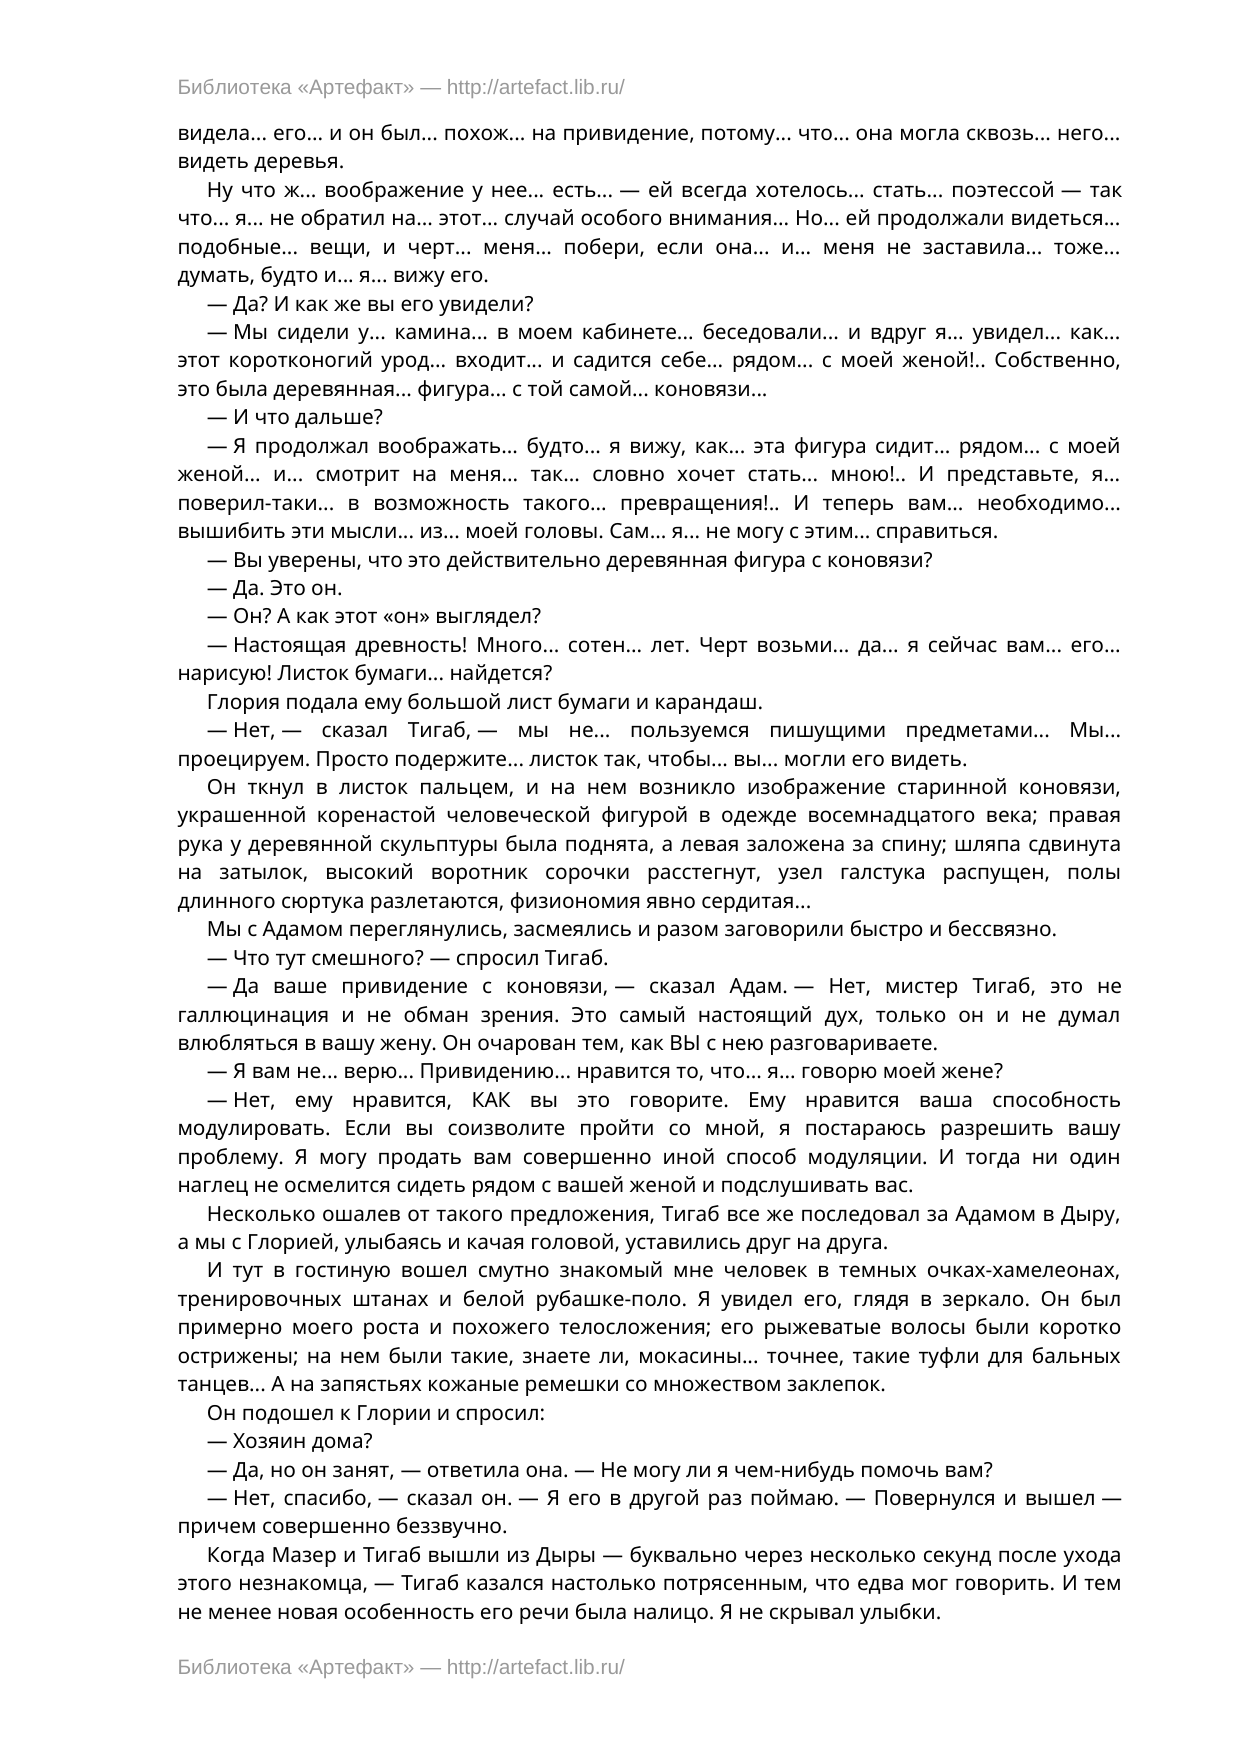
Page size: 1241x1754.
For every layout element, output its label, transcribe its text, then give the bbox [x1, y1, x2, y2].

text И тут в гостиную вошел смутно знакомый мне человек в темных очках-хамелеонах, тренировочных штанах и белой рубашке-поло. Я увидел его, глядя в зеркало. Он был примерно моего роста и похожего телосложения; его рыжеватые волосы были коротко острижены; на нем были такие, знаете ли, мокасины... точнее, такие туфли для бальных танцев... А на запястьях кожаные ремешки со множеством заклепок. [177, 1256, 1122, 1398]
text — Настоящая древность! Много... сотен... лет. Черт возьми... да... я сейчас вам... его... нарисую! Листок бумаги... найдется? [177, 630, 1122, 687]
text — Нет, ему нравится, КАК вы это говорите. Ему нравится ваша способность модулировать. Если вы соизволите пройти со мной, я постараюсь разрешить вашу проблему. Я могу продать вам совершенно иной способ модуляции. И тогда ни один наглец не осмелится сидеть рядом с вашей женой и подслушивать вас. [177, 1085, 1122, 1199]
text Глория подала ему большой лист бумаги и карандаш. [177, 687, 1122, 715]
text — Я вам не... верю... Привидению... нравится то, что... я... говорю моей жене? [177, 1057, 1122, 1085]
text — Что тут смешного? — спросил Тигаб. [177, 943, 1122, 971]
text — И что дальше? [177, 402, 1122, 431]
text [177, 118, 1122, 175]
text — Да ваше привидение с коновязи, — сказал Адам. — Нет, мистер Тигаб, это не галлюцинация и не обман зрения. Это самый настоящий дух, только он и не думал влюбляться в вашу жену. Он очарован тем, как ВЫ с нею разговариваете. [177, 971, 1122, 1057]
text — Да, но он занят, — ответила она. — Не могу ли я чем-нибудь помочь вам? [177, 1455, 1122, 1483]
text — Хозяин дома? [177, 1426, 1122, 1455]
text — Да. Это он. [177, 573, 1122, 602]
text Он подошел к Глории и спросил: [177, 1398, 1122, 1426]
text Несколько ошалев от такого предложения, Тигаб все же последовал за Адамом в Дыру, а мы с Глорией, улыбаясь и качая головой, уставились друг на друга. [177, 1199, 1122, 1256]
text — Нет, спасибо, — сказал он. — Я его в другой раз поймаю. — Повернулся и вышел — причем совершенно беззвучно. [177, 1483, 1122, 1540]
text — Вы уверены, что это действительно деревянная фигура с коновязи? [177, 545, 1122, 573]
text — Нет, — сказал Тигаб, — мы не... пользуемся пишущими предметами... Мы... проецируем. Просто подержите... листок так, чтобы... вы... могли его видеть. [177, 715, 1122, 772]
text Он ткнул в листок пальцем, и на нем возникло изображение старинной коновязи, украшенной коренастой человеческой фигурой в одежде восемнадцатого века; правая рука у деревянной скульптуры была поднята, а левая заложена за спину; шляпа сдвинута на затылок, высокий воротник сорочки расстегнут, узел галстука распущен, полы длинного сюртука разлетаются, физиономия явно сердитая... [177, 772, 1122, 914]
text — Да? И как же вы его увидели? [177, 289, 1122, 317]
text — Я продолжал воображать... будто... я вижу, как... эта фигура сидит... рядом... с моей женой... и... смотрит на меня... так... словно хочет стать... мною!.. И представьте, я... поверил-таки... в возможность такого... превращения!.. И теперь вам... необходимо... вышибить эти мысли... из... моей головы. Сам... я... не могу с этим... справиться. [177, 431, 1122, 545]
text — Мы сидели у... камина... в моем кабинете... беседовали... и вдруг я... увидел... как... этот коротконогий урод... входит... и садится себе... рядом... с моей женой!.. Собственно, это была деревянная... фигура... с той самой... коновязи... [177, 317, 1122, 402]
text Когда Мазер и Тигаб вышли из Дыры — буквально через несколько секунд после ухода этого незнакомца, — Тигаб казался настолько потрясенным, что едва мог говорить. И тем не менее новая особенность его речи была налицо. Я не скрывал улыбки. [177, 1540, 1122, 1625]
text Мы с Адамом переглянулись, засмеялись и разом заговорили быстро и бессвязно. [177, 914, 1122, 943]
text — Он? А как этот «он» выглядел? [177, 602, 1122, 630]
text Ну что ж... воображение у нее... есть... — ей всегда хотелось... стать... поэтессой — так что... я... не обратил на... этот... случай особого внимания... Но... ей продолжали видеться... подобные... вещи, и черт... меня... побери, если она... и... меня не заставила... тоже... думать, будто и... я... вижу его. [177, 175, 1122, 289]
